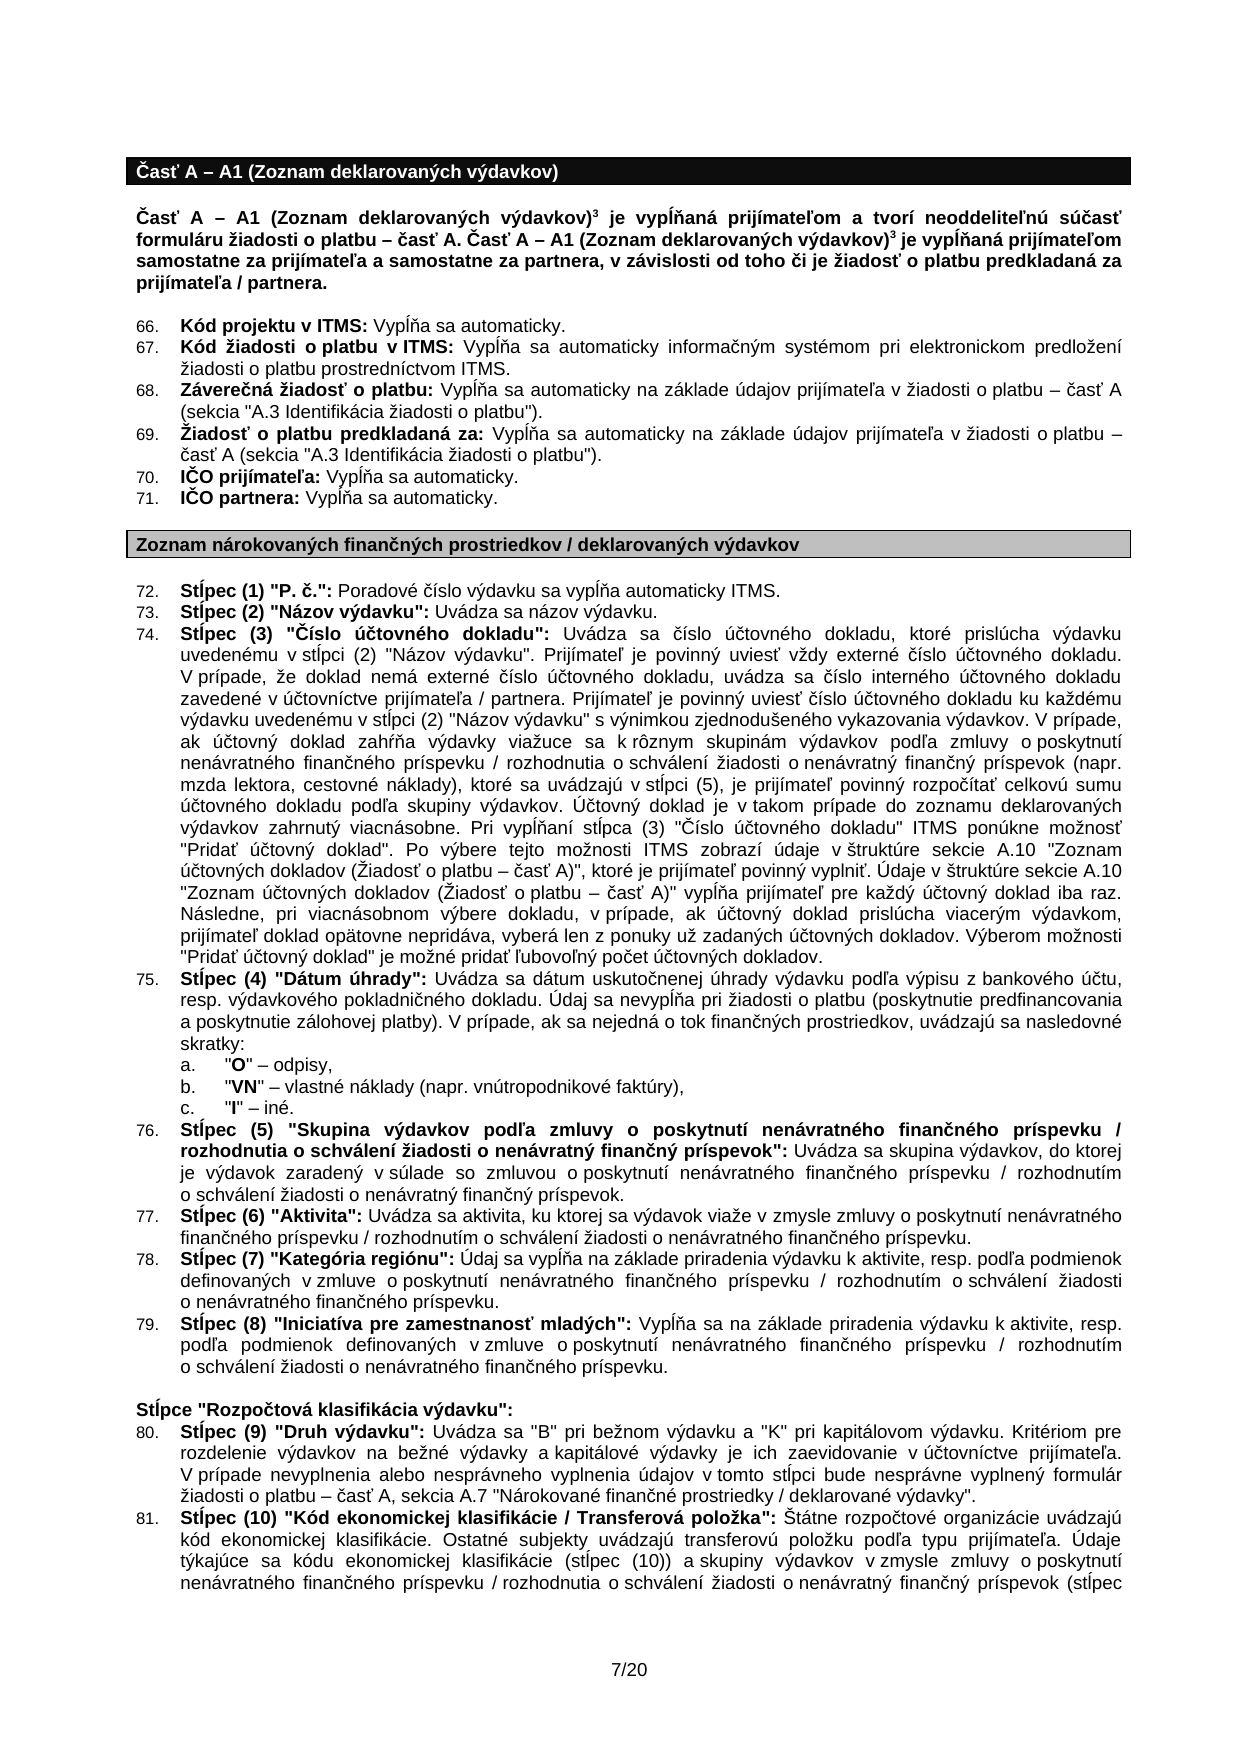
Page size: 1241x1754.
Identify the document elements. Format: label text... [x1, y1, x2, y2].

list "I" – iné. [180, 1097, 1122, 1119]
text Zoznam nárokovaných finančných prostriedkov / deklarovaných výdavkov [128, 531, 1130, 557]
text Stĺpce "Rozpočtová klasifikácia výdavku": [136, 1399, 1122, 1421]
list Stĺpec (8) "Iniciatíva pre zamestnanosť mladých": Vypĺňa sa na základe priradenia výdavku k aktivite, resp. podľa podmienok definovaných v zmluve o poskytnutí nenávratného finančného príspevku / rozhodnutím o schválení žiadosti o nenávratného finančného príspevku. [136, 1313, 1122, 1377]
list Stĺpec (9) "Druh výdavku": Uvádza sa "B" pri bežnom výdavku a "K" pri kapitálovom výdavku. Kritériom pre rozdelenie výdavkov na bežné výdavky a kapitálové výdavky je ich zaevidovanie v účtovníctve prijímateľa. V prípade nevyplnenia alebo nesprávneho vyplnenia údajov v tomto stĺpci bude nesprávne vyplnený formulár žiadosti o platbu – časť A, sekcia A.7 "Nárokované finančné prostriedky / deklarované výdavky". [136, 1421, 1122, 1507]
list Kód projektu v ITMS: Vypĺňa sa automaticky. [136, 314, 1122, 336]
list Kód žiadosti o platbu v ITMS: Vypĺňa sa automaticky informačným systémom pri elektronickom predložení žiadosti o platbu prostredníctvom ITMS. [136, 336, 1122, 379]
list Stĺpec (1) "P. č.": Poradové číslo výdavku sa vypĺňa automaticky ITMS. [136, 579, 1122, 601]
list Stĺpec (6) "Aktivita": Uvádza sa aktivita, ku ktorej sa výdavok viaže v zmysle zmluvy o poskytnutí nenávratného finančného príspevku / rozhodnutím o schválení žiadosti o nenávratného finančného príspevku. [136, 1205, 1122, 1248]
text Časť A – A1 (Zoznam deklarovaných výdavkov) [128, 159, 1130, 184]
list Stĺpec (3) "Číslo účtovného dokladu": Uvádza sa číslo účtovného dokladu, ktoré prislúcha výdavku uvedenému v stĺpci (2) "Názov výdavku". Prijímateľ je povinný uviesť vždy externé číslo účtovného dokladu. V prípade, že doklad nemá externé číslo účtovného dokladu, uvádza sa číslo interného účtovného dokladu zavedené v účtovníctve prijímateľa / partnera. Prijímateľ je povinný uviesť číslo účtovného dokladu ku každému výdavku uvedenému v stĺpci (2) "Názov výdavku" s výnimkou zjednodušeného vykazovania výdavkov. V prípade, ak účtovný doklad zahŕňa výdavky viažuce sa k rôznym skupinám výdavkov podľa zmluvy o poskytnutí nenávratného finančného príspevku / rozhodnutia o schválení žiadosti o nenávratný finančný príspevok (napr. mzda lektora, cestovné náklady), ktoré sa uvádzajú v stĺpci (5), je prijímateľ povinný rozpočítať celkovú sumu účtovného dokladu podľa skupiny výdavkov. Účtovný doklad je v takom prípade do zoznamu deklarovaných výdavkov zahrnutý viacnásobne. Pri vypĺňaní stĺpca (3) "Číslo účtovného dokladu" ITMS ponúkne možnosť "Pridať účtovný doklad". Po výbere tejto možnosti ITMS zobrazí údaje v štruktúre sekcie A.10 "Zoznam účtovných dokladov (Žiadosť o platbu – časť A)", ktoré je prijímateľ povinný vyplniť. Údaje v štruktúre sekcie A.10 "Zoznam účtovných dokladov (Žiadosť o platbu – časť A)" vypĺňa prijímateľ pre každý účtovný doklad iba raz. Následne, pri viacnásobnom výbere dokladu, v prípade, ak účtovný doklad prislúcha viacerým výdavkom, prijímateľ doklad opätovne nepridáva, vyberá len z ponuky už zadaných účtovných dokladov. Výberom možnosti "Pridať účtovný doklad" je možné pridať ľubovoľný počet účtovných dokladov. [136, 623, 1122, 968]
text Časť A – A1 (Zoznam deklarovaných výdavkov)3 je vypĺňaná prijímateľom a tvorí neoddeliteľnú súčasť formuláru žiadosti o platbu – časť A. Časť A – A1 (Zoznam deklarovaných výdavkov)3 je vypĺňaná prijímateľom samostatne za prijímateľa a samostatne za partnera, v závislosti od toho či je žiadosť o platbu predkladaná za prijímateľa / partnera. [136, 207, 1122, 293]
list Stĺpec (2) "Názov výdavku": Uvádza sa názov výdavku. [136, 601, 1122, 623]
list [136, 1507, 1122, 1593]
list Žiadosť o platbu predkladaná za: Vypĺňa sa automaticky na základe údajov prijímateľa v žiadosti o platbu – časť A (sekcia "A.3 Identifikácia žiadosti o platbu"). [136, 422, 1122, 466]
list Stĺpec (7) "Kategória regiónu": Údaj sa vypĺňa na základe priradenia výdavku k aktivite, resp. podľa podmienok definovaných v zmluve o poskytnutí nenávratného finančného príspevku / rozhodnutím o schválení žiadosti o nenávratného finančného príspevku. [136, 1248, 1122, 1313]
list "VN" – vlastné náklady (napr. vnútropodnikové faktúry), [180, 1076, 1122, 1097]
list Stĺpec (4) "Dátum úhrady": Uvádza sa dátum uskutočnenej úhrady výdavku podľa výpisu z bankového účtu, resp. výdavkového pokladničného dokladu. Údaj sa nevypĺňa pri žiadosti o platbu (poskytnutie predfinancovania a poskytnutie zálohovej platby). V prípade, ak sa nejedná o tok finančných prostriedkov, uvádzajú sa nasledovné skratky: [136, 968, 1122, 1054]
list IČO prijímateľa: Vypĺňa sa automaticky. [136, 466, 1122, 487]
list "O" – odpisy, [180, 1054, 1122, 1076]
list IČO partnera: Vypĺňa sa automaticky. [136, 487, 1122, 509]
list Záverečná žiadosť o platbu: Vypĺňa sa automaticky na základe údajov prijímateľa v žiadosti o platbu – časť A (sekcia "A.3 Identifikácia žiadosti o platbu"). [136, 379, 1122, 422]
list Stĺpec (5) "Skupina výdavkov podľa zmluvy o poskytnutí nenávratného finančného príspevku / rozhodnutia o schválení žiadosti o nenávratný finančný príspevok": Uvádza sa skupina výdavkov, do ktorej je výdavok zaradený v súlade so zmluvou o poskytnutí nenávratného finančného príspevku / rozhodnutím o schválení žiadosti o nenávratný finančný príspevok. [136, 1119, 1122, 1205]
